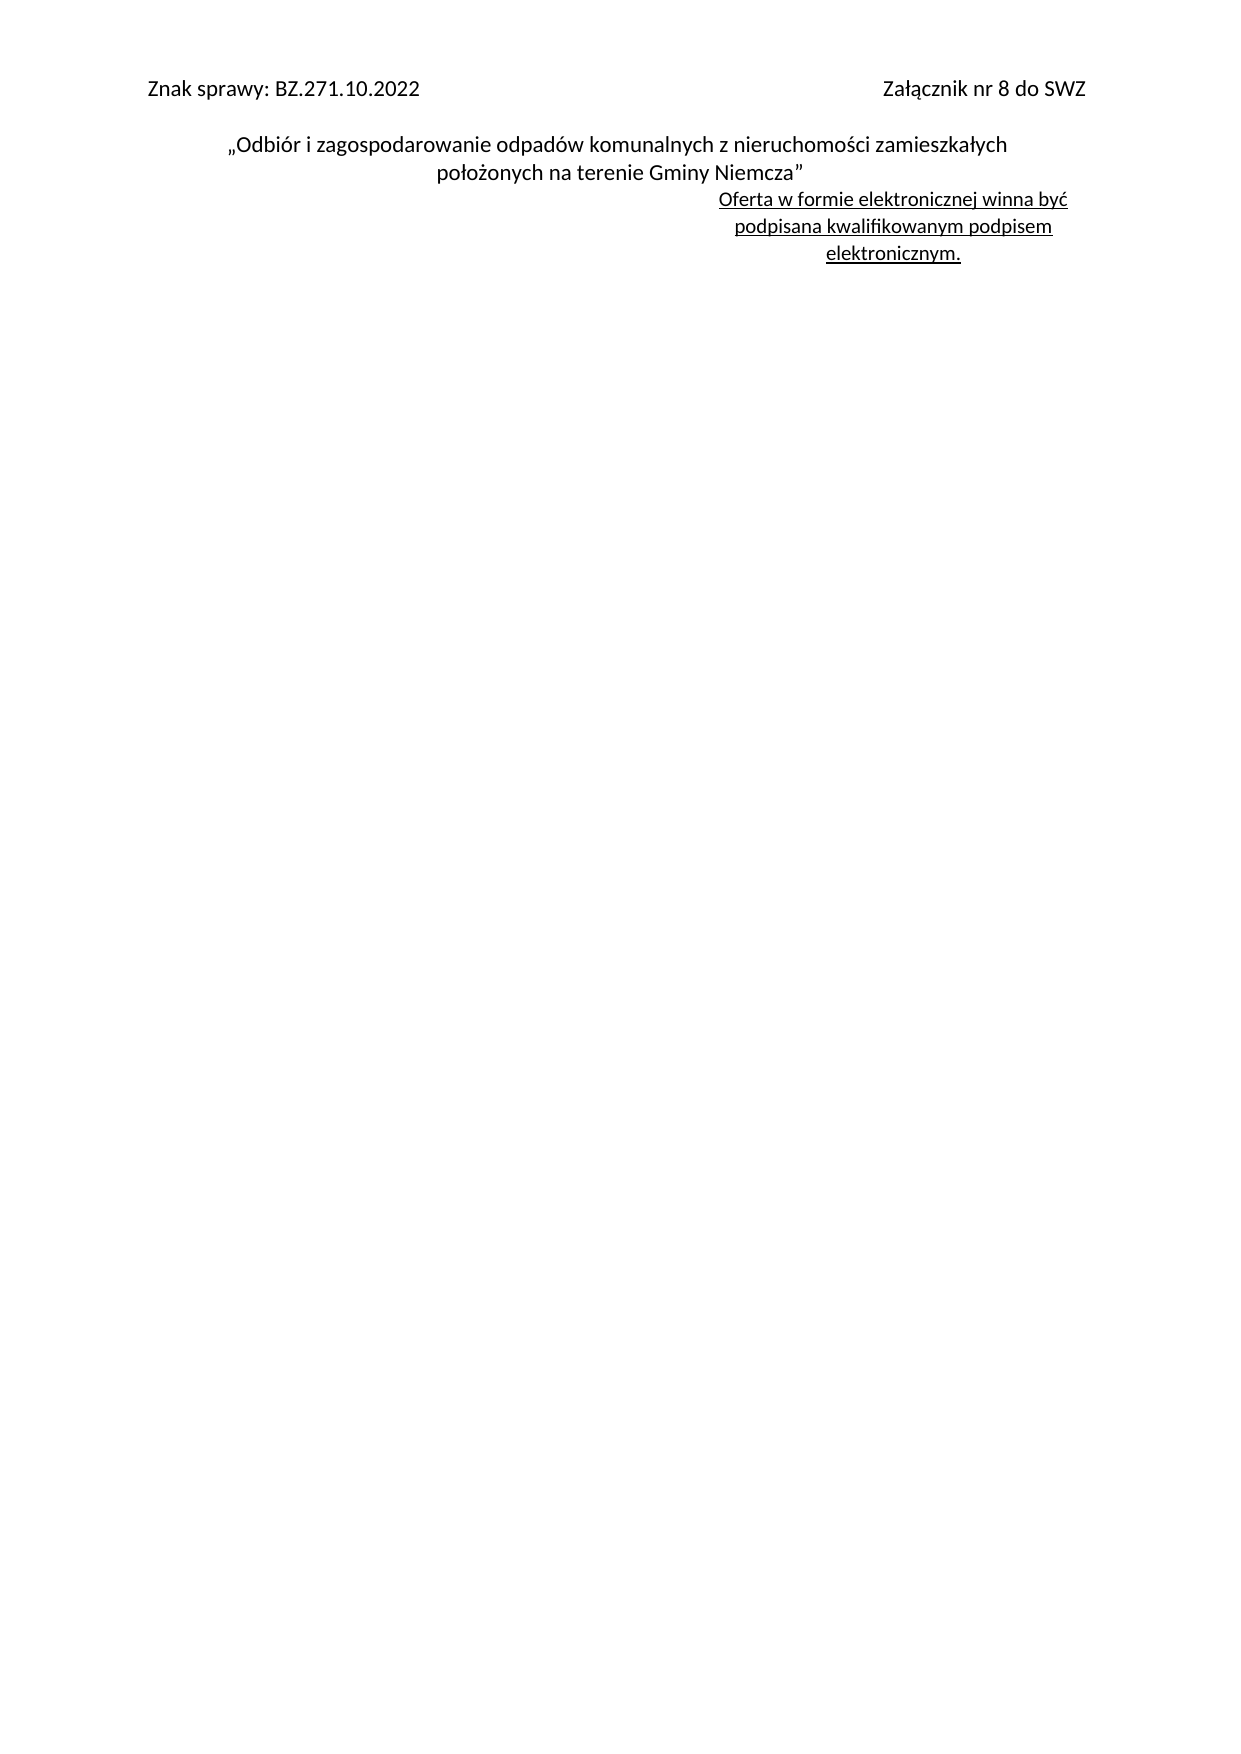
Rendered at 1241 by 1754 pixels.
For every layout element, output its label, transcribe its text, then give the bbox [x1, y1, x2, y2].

text Oferta w formie elektronicznej winna być podpisana kwalifikowanym podpisem elektronicznym. [694, 186, 1093, 266]
